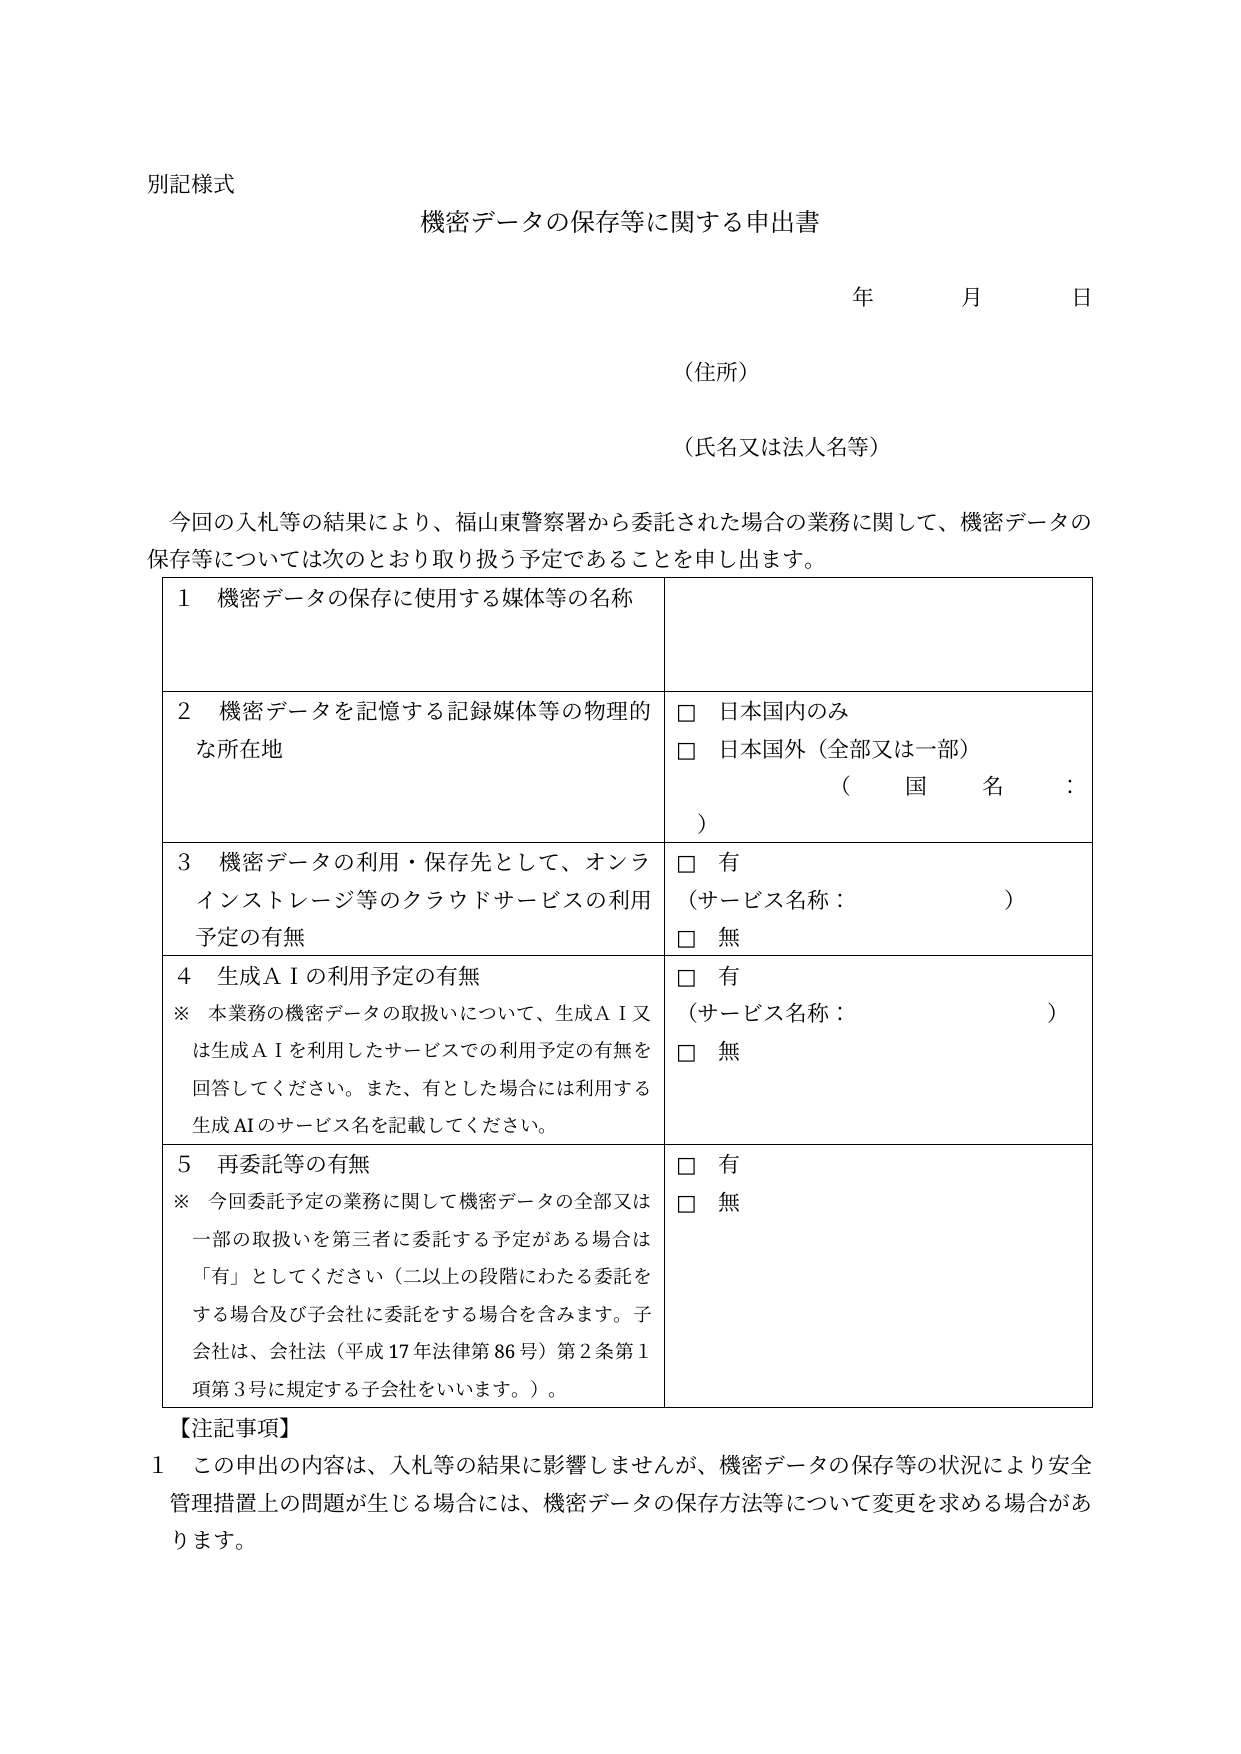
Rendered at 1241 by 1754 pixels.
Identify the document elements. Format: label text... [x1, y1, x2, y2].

table_header １ 機密データの保存に使用する媒体等の名称 [163, 578, 664, 691]
text 別記様式 [148, 164, 1093, 202]
table_cell ３ 機密データの利用・保存先として、オンラインストレージ等のクラウドサービスの利用予定の有無 [163, 843, 664, 955]
text （住所） [148, 352, 1093, 389]
table_cell ２ 機密データを記憶する記録媒体等の物理的な所在地 [163, 692, 664, 842]
text 今回の入札等の結果により、福山東警察署から委託された場合の業務に関して、機密データの保存等については次のとおり取り扱う予定であることを申し出ます。 [148, 502, 1093, 577]
table_cell □ 有 □ 無 [665, 1145, 1092, 1407]
table_cell ４ 生成ＡＩの利用予定の有無 ※ 本業務の機密データの取扱いについて、生成ＡＩ又は生成ＡＩを利用したサービスでの利用予定の有無を回答してください。また、有とした場合には利用する生成AIのサービス名を記載してください。 [163, 956, 664, 1144]
text １ この申出の内容は、入札等の結果に影響しませんが、機密データの保存等の状況により安全管理措置上の問題が生じる場合には、機密データの保存方法等について変更を求める場合があります。 [148, 1446, 1093, 1558]
text 年 月 日 [148, 277, 1093, 314]
table_cell □ 有 （サービス名称： ） □ 無 [665, 956, 1092, 1144]
table_cell □ 日本国内のみ □ 日本国外（全部又は一部） （国名： ） [665, 692, 1092, 842]
text 機密データの保存等に関する申出書 [148, 202, 1093, 239]
table_cell □ 有 （サービス名称： ） □ 無 [665, 843, 1092, 955]
text （氏名又は法人名等） [148, 427, 1093, 464]
table_cell ５ 再委託等の有無 ※ 今回委託予定の業務に関して機密データの全部又は一部の取扱いを第三者に委託する予定がある場合は「有」としてください（二以上の段階にわたる委託をする場合及び子会社に委託をする場合を含みます。子会社は、会社法（平成17年法律第86号）第２条第１項第３号に規定する子会社をいいます。）。 [163, 1145, 664, 1407]
text 【注記事項】 [148, 1408, 1093, 1446]
table_header [665, 578, 1092, 691]
